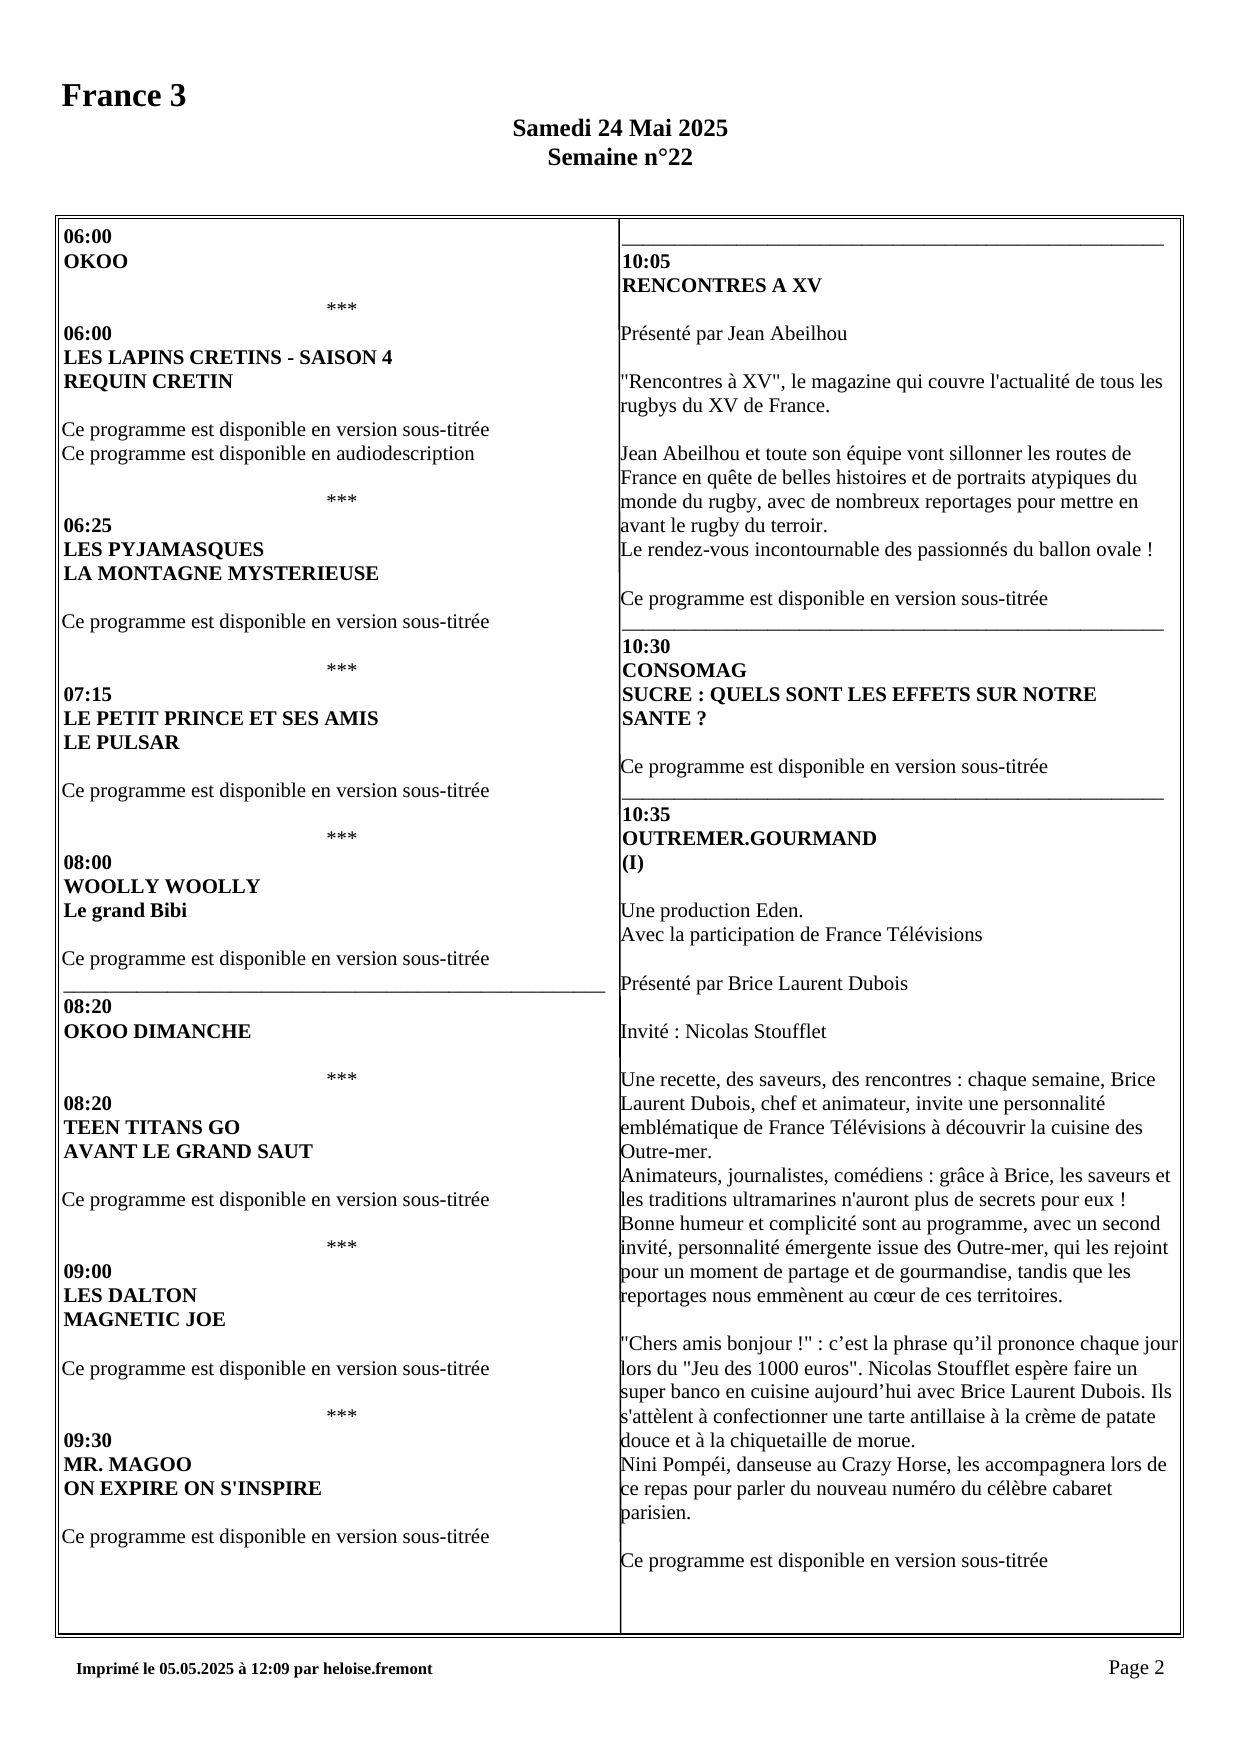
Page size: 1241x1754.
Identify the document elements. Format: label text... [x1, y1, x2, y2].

text SUCRE : QUELS SONT LES EFFETS SUR NOTRE SANTE ? [622, 682, 1179, 730]
text Ce programme est disponible en version sous-titrée [61, 1187, 620, 1211]
text RENCONTRES A XV [622, 273, 1179, 297]
text *** [63, 489, 620, 513]
text Ce programme est disponible en version sous-titrée [61, 417, 620, 441]
text LES LAPINS CRETINS - SAISON 4 [63, 345, 620, 369]
text REQUIN CRETIN [63, 369, 620, 393]
text MR. MAGOO [63, 1452, 620, 1476]
text OUTREMER.GOURMAND [622, 826, 1179, 850]
text 08:00 [63, 850, 620, 874]
text 08:20 [63, 994, 620, 1018]
text LES PYJAMASQUES [63, 537, 620, 561]
text *** [63, 826, 620, 850]
text *** [63, 1235, 620, 1259]
text TEEN TITANS GO [63, 1115, 620, 1139]
text 10:05 [622, 248, 1179, 273]
text 09:30 [63, 1428, 620, 1452]
text 10:35 [622, 802, 1179, 826]
text ON EXPIRE ON S'INSPIRE [63, 1476, 620, 1500]
text *** [63, 658, 620, 682]
text 08:20 [63, 1091, 620, 1115]
text Ce programme est disponible en version sous-titrée [61, 1355, 620, 1379]
text Ce programme est disponible en version sous-titrée [61, 778, 620, 802]
text LES DALTON [63, 1283, 620, 1307]
text ____________________________________________________ [63, 970, 620, 994]
text 09:00 [63, 1259, 620, 1283]
text 10:30 [622, 633, 1179, 658]
text 06:00 [63, 224, 620, 248]
text Présenté par Jean Abeilhou "Rencontres à XV", le magazine qui couvre l'actualité de tous les rugbys du XV de France. Jean Abeilhou et toute son équipe vont sillonner les routes de France en quête de belles histoires et de portraits atypiques du monde du rugby, avec de nombreux reportages pour mettre en avant le rugby du terroir. Le rendez-vous incontournable des passionnés du ballon ovale ! [620, 297, 1179, 561]
text 06:25 [63, 513, 620, 537]
text CONSOMAG [622, 658, 1179, 682]
text ____________________________________________________ [622, 609, 1179, 633]
text *** [63, 1067, 620, 1091]
text Une production Eden. Avec la participation de France Télévisions Présenté par Brice Laurent Dubois Invité : Nicolas Stoufflet Une recette, des saveurs, des rencontres : chaque semaine, Brice Laurent Dubois, chef et animateur, invite une personnalité emblématique de France Télévisions à découvrir la cuisine des Outre-mer. Animateurs, journalistes, comédiens : grâce à Brice, les saveurs et les traditions ultramarines n'auront plus de secrets pour eux ! Bonne humeur et complicité sont au programme, avec un second invité, personnalité émergente issue des Outre-mer, qui les rejoint pour un moment de partage et de gourmandise, tandis que les reportages nous emmènent au cœur de ces territoires. "Chers amis bonjour !" : c’est la phrase qu’il prononce chaque jour lors du "Jeu des 1000 euros". Nicolas Stoufflet espère faire un super banco en cuisine aujourd’hui avec Brice Laurent Dubois. Ils s'attèlent à confectionner une tarte antillaise à la crème de patate douce et à la chiquetaille de morue. Nini Pompéi, danseuse au Crazy Horse, les accompagnera lors de ce repas pour parler du nouveau numéro du célèbre cabaret parisien. [620, 874, 1179, 1524]
text (I) [622, 850, 1179, 874]
text 07:15 [63, 682, 620, 706]
text *** [63, 1403, 620, 1428]
text *** [63, 297, 620, 321]
text WOOLLY WOOLLY [63, 874, 620, 898]
text OKOO DIMANCHE [63, 1018, 620, 1043]
text Ce programme est disponible en version sous-titrée [61, 946, 620, 970]
text Le grand Bibi [63, 898, 620, 922]
text Ce programme est disponible en version sous-titrée [620, 585, 1179, 609]
text LA MONTAGNE MYSTERIEUSE [63, 561, 620, 585]
text Ce programme est disponible en audiodescription [61, 441, 620, 465]
text Ce programme est disponible en version sous-titrée [620, 754, 1179, 778]
text LE PETIT PRINCE ET SES AMIS [63, 706, 620, 730]
text Ce programme est disponible en version sous-titrée [620, 1548, 1179, 1572]
text Ce programme est disponible en version sous-titrée [61, 609, 620, 633]
text AVANT LE GRAND SAUT [63, 1139, 620, 1163]
text MAGNETIC JOE [63, 1307, 620, 1331]
text ____________________________________________________ [622, 778, 1179, 802]
text ____________________________________________________ [622, 224, 1179, 248]
text Ce programme est disponible en version sous-titrée [61, 1524, 620, 1548]
text 06:00 [63, 321, 620, 345]
text OKOO [63, 248, 620, 273]
text LE PULSAR [63, 730, 620, 754]
